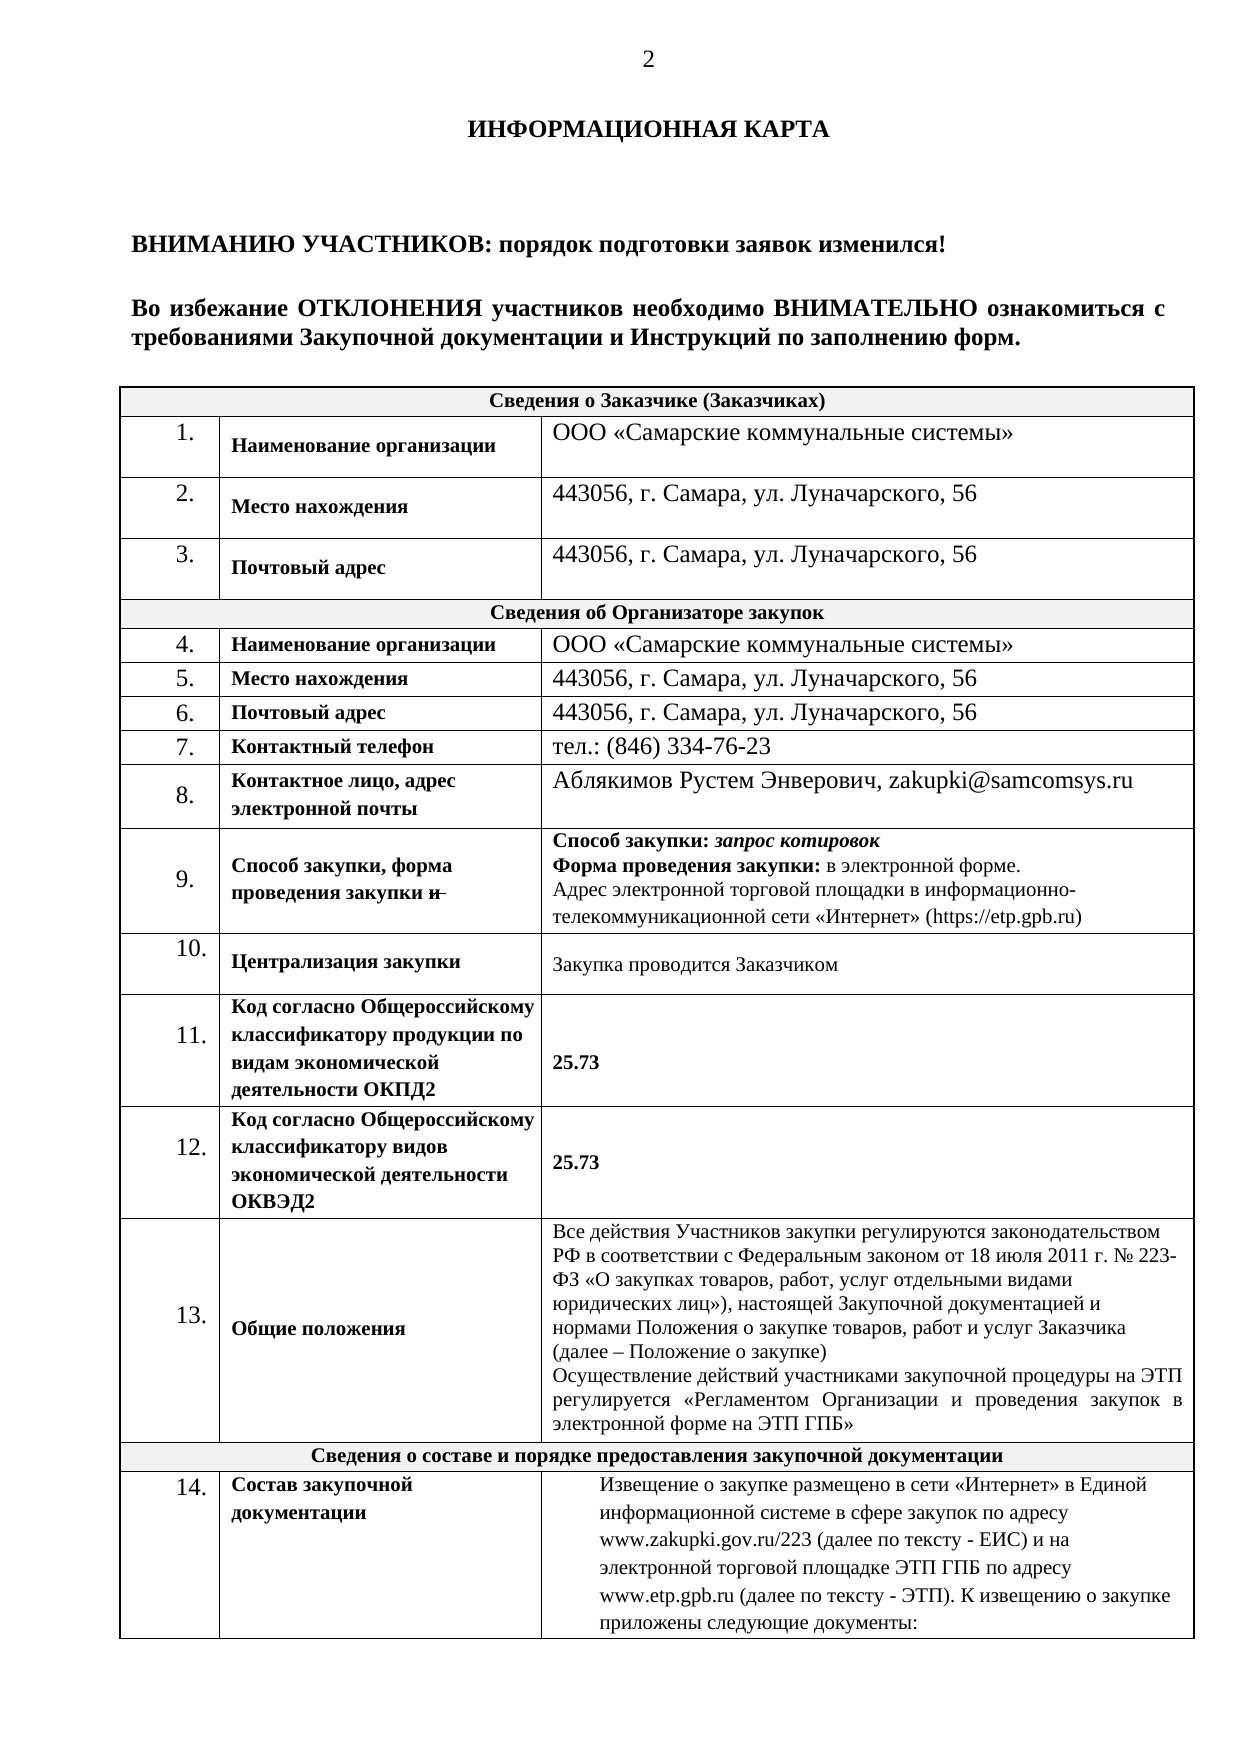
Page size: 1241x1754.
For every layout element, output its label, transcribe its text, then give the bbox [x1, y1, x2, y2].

table_cell ООО «Самарские коммунальные системы» [542, 417, 1193, 477]
table_cell [121, 478, 219, 538]
table_cell Централизация закупки [220, 934, 541, 993]
text ВНИМАНИЮ УЧАСТНИКОВ: порядок подготовки заявок изменился! [131, 229, 1166, 258]
table_cell ООО «Самарские коммунальные системы» [542, 629, 1193, 662]
table_cell Способ закупки, форма проведения закупки и [220, 829, 541, 932]
table_cell тел.: (846) 334-76-23 [542, 731, 1193, 764]
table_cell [220, 1472, 541, 1638]
table_cell Почтовый адрес [220, 697, 541, 730]
table_cell Сведения об Организаторе закупок [121, 600, 1193, 628]
table_cell Место нахождения [220, 663, 541, 696]
table_cell 443056, г. Самара, ул. Луначарского, 56 [542, 478, 1193, 538]
table_cell Наименование организации [220, 417, 541, 477]
table_cell Код согласно Общероссийскому классификатору продукции по видам экономической деятельности ОКПД2 [220, 995, 541, 1106]
table_cell [121, 663, 219, 696]
table_cell [121, 1219, 219, 1442]
table_cell Почтовый адрес [220, 539, 541, 599]
table_cell [121, 731, 219, 764]
table_cell 25.73 [542, 1107, 1193, 1218]
table_cell 443056, г. Самара, ул. Луначарского, 56 [542, 697, 1193, 730]
table_cell Закупка проводится Заказчиком [542, 934, 1193, 993]
table_cell [121, 1472, 219, 1638]
table_cell [121, 417, 219, 477]
table_cell Способ закупки: запрос котировок Форма проведения закупки: в электронной форме. Адрес электронной торговой площадки в информационно-телекоммуникационной сети «Интернет» (https://etp.gpb.ru) [542, 829, 1193, 932]
table_cell [121, 829, 219, 932]
table_cell Наименование организации [220, 629, 541, 662]
table_cell Все действия Участников закупки регулируются законодательством РФ в соответствии с Федеральным законом от 18 июля 2011 г. № 223-ФЗ «О закупках товаров, работ, услуг отдельными видами юридических лиц»), настоящей Закупочной документацией и нормами Положения о закупке товаров, работ и услуг Заказчика (далее – Положение о закупке) Осуществление действий участниками закупочной процедуры на ЭТП регулируется «Регламентом Организации и проведения закупок в электронной форме на ЭТП ГПБ» [542, 1219, 1193, 1442]
table_cell 25.73 [542, 995, 1193, 1106]
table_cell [542, 1472, 1193, 1638]
table_cell [121, 697, 219, 730]
table_cell [121, 765, 219, 827]
text Во избежание ОТКЛОНЕНИЯ участников необходимо ВНИМАТЕЛЬНО ознакомиться с требованиями Закупочной документации и Инструкций по заполнению форм. [131, 293, 1166, 351]
text ИНФОРМАЦИОННАЯ КАРТА [131, 114, 1166, 143]
table_cell Общие положения [220, 1219, 541, 1442]
table_cell 443056, г. Самара, ул. Луначарского, 56 [542, 539, 1193, 599]
table_cell 443056, г. Самара, ул. Луначарского, 56 [542, 663, 1193, 696]
table_cell Контактный телефон [220, 731, 541, 764]
table_header Сведения о Заказчике (Заказчиках) [121, 388, 1193, 416]
table_cell [121, 539, 219, 599]
table_cell Контактное лицо, адрес электронной почты [220, 765, 541, 827]
table_cell Сведения о составе и порядке предоставления закупочной документации [121, 1443, 1193, 1471]
table_cell [121, 1107, 219, 1218]
table_cell Код согласно Общероссийскому классификатору видов экономической деятельности ОКВЭД2 [220, 1107, 541, 1218]
table_cell [121, 934, 219, 993]
table_cell [121, 995, 219, 1106]
table_cell [121, 629, 219, 662]
table_cell Аблякимов Рустем Энверович, zakupki@samcomsys.ru [542, 765, 1193, 827]
table_cell Место нахождения [220, 478, 541, 538]
